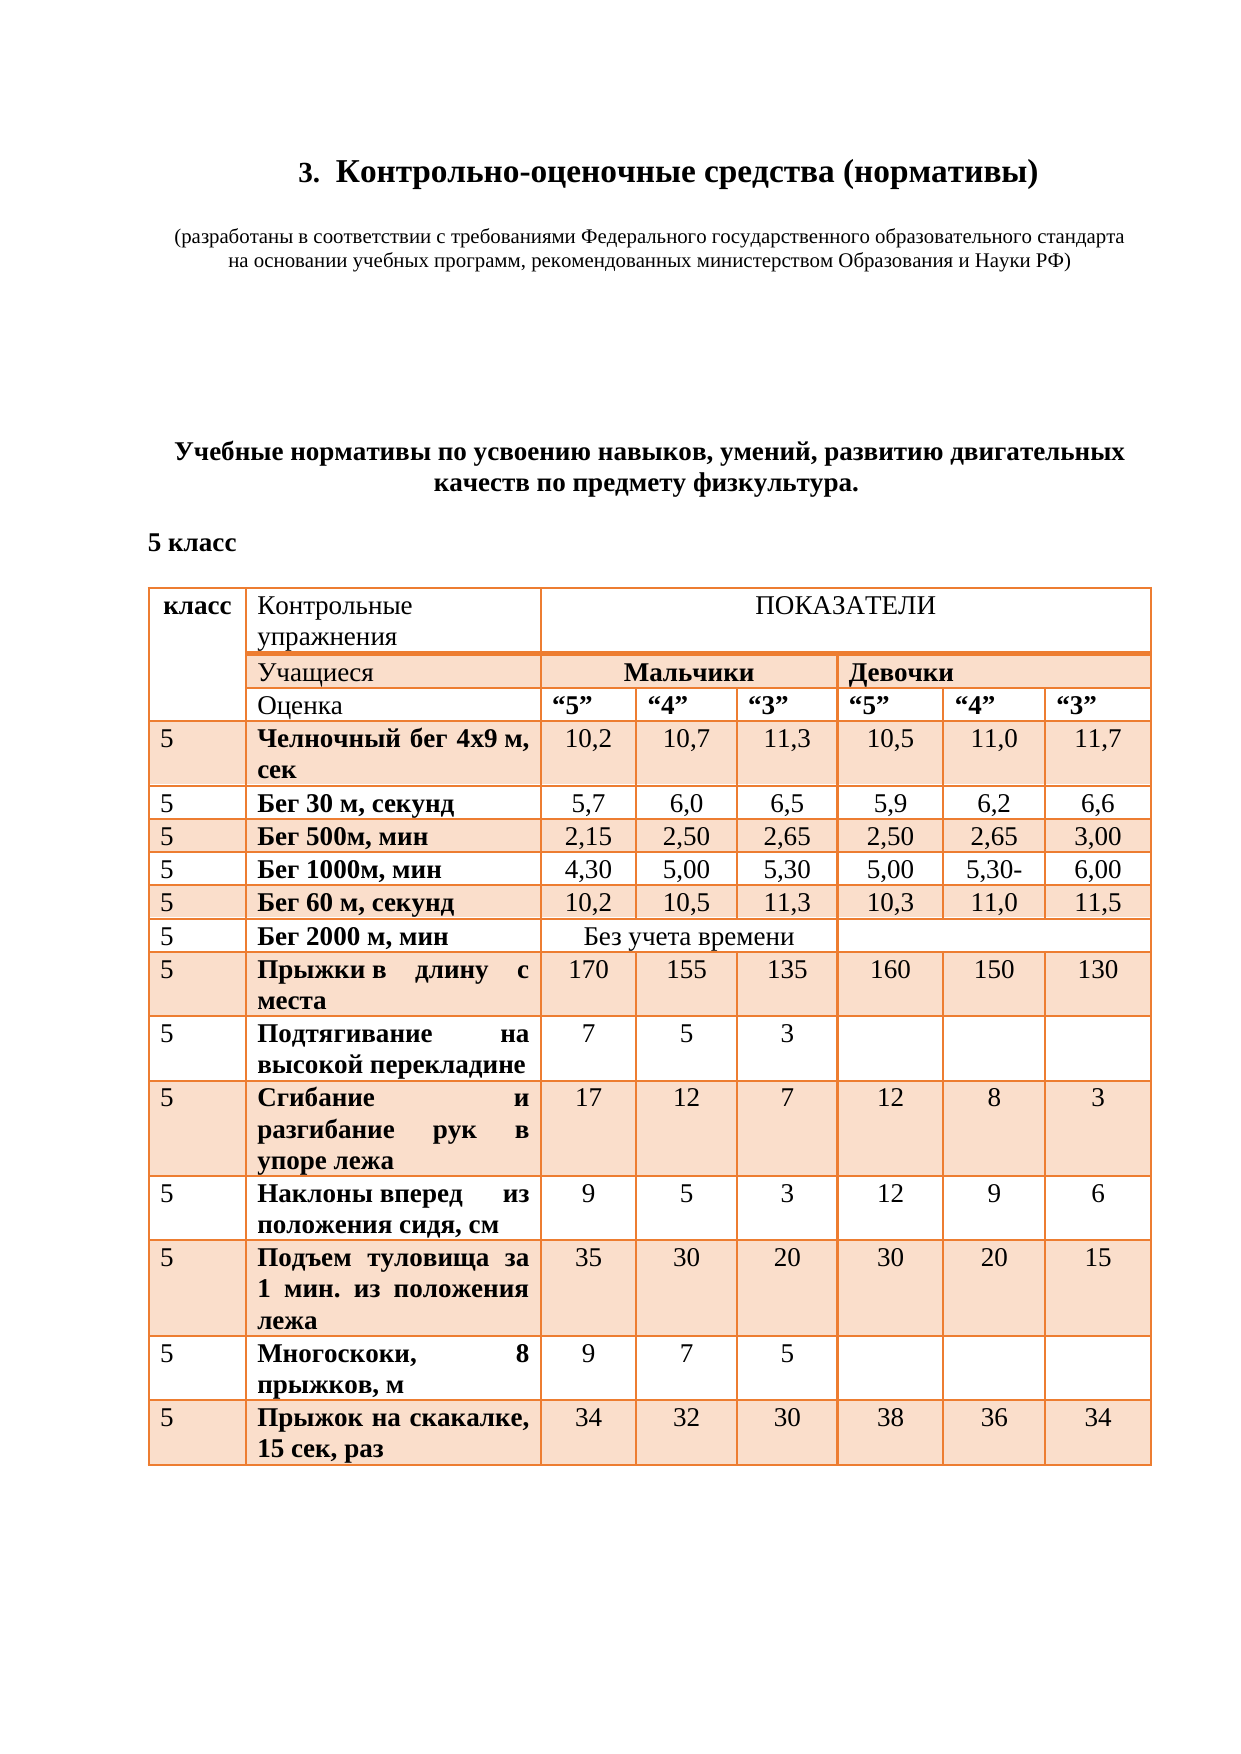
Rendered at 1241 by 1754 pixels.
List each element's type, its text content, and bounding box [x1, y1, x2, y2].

table_cell 12 [839, 1177, 942, 1239]
table_cell 38 [839, 1401, 942, 1464]
table_cell 5 [150, 787, 245, 818]
table_cell 135 [738, 953, 836, 1015]
table_cell 11,5 [1046, 886, 1150, 917]
table_cell 2,65 [944, 820, 1044, 851]
table_cell 7 [542, 1017, 635, 1079]
table_cell Девочки [839, 656, 1150, 687]
table_cell 5,00 [637, 853, 736, 884]
table_cell 11,3 [738, 722, 836, 784]
table_cell Бег 60 м, секунд [247, 886, 540, 917]
table_cell 3 [738, 1017, 836, 1079]
table_cell 35 [542, 1241, 635, 1335]
table_cell 17 [542, 1082, 635, 1175]
table_cell 6,0 [637, 787, 736, 818]
table_cell 5 [150, 1017, 245, 1079]
table_cell Бег 1000м, мин [247, 853, 540, 884]
table_header Контрольные упражнения [247, 589, 540, 651]
table_cell “5” [542, 689, 635, 720]
list Контрольно-оценочные средства (нормативы) [185, 152, 1152, 190]
text (разработаны в соответствии с требованиями Федерального государственного образовательного стандарта [148, 223, 1152, 248]
table_cell Мальчики [542, 656, 836, 687]
table_cell 2,65 [738, 820, 836, 851]
table_cell 5 [150, 722, 245, 784]
table_cell 7 [637, 1337, 736, 1399]
table_cell 155 [637, 953, 736, 1015]
table_cell 32 [637, 1401, 736, 1464]
table_cell 10,5 [637, 886, 736, 917]
table_cell 160 [839, 953, 942, 1015]
table_cell Многоскоки, 8 прыжков, м [247, 1337, 540, 1399]
table_cell “4” [944, 689, 1044, 720]
table_cell 12 [839, 1082, 942, 1175]
table_cell 20 [738, 1241, 836, 1335]
table_cell 6,6 [1046, 787, 1150, 818]
table_cell Учащиеся [247, 656, 540, 687]
table_cell Бег 500м, мин [247, 820, 540, 851]
table_cell Челночный бег 4x9 м, сек [247, 722, 540, 784]
table_cell Бег 2000 м, мин [247, 920, 540, 951]
table_cell 5 [738, 1337, 836, 1399]
table_cell 34 [542, 1401, 635, 1464]
table_cell 130 [1046, 953, 1150, 1015]
table_cell 5 [150, 853, 245, 884]
table_cell 5 [150, 1401, 245, 1464]
table_cell 4,30 [542, 853, 635, 884]
text Учебные нормативы по усвоению навыков, умений, развитию двигательных качеств по предмету физкультура. [148, 435, 1152, 497]
table_cell 5 [150, 953, 245, 1015]
table_cell [839, 920, 1150, 951]
table_cell 12 [637, 1082, 736, 1175]
table_cell 8 [944, 1082, 1044, 1175]
table_cell 6,00 [1046, 853, 1150, 884]
table_cell 2,15 [542, 820, 635, 851]
table_cell 3 [1046, 1082, 1150, 1175]
table_cell 6,5 [738, 787, 836, 818]
table_cell 30 [637, 1241, 736, 1335]
table_cell [839, 1017, 942, 1079]
table_cell 10,2 [542, 886, 635, 917]
table_cell Без учета времени [542, 920, 836, 951]
table_cell 5 [637, 1017, 736, 1079]
table_cell 20 [944, 1241, 1044, 1335]
table_cell 5 [150, 1337, 245, 1399]
table_cell 15 [1046, 1241, 1150, 1335]
table_cell 5 [150, 886, 245, 917]
table_cell 6 [1046, 1177, 1150, 1239]
table_cell 11,0 [944, 722, 1044, 784]
text 5 класс [148, 526, 1152, 558]
table_cell 3,00 [1046, 820, 1150, 851]
table_cell [1046, 1017, 1150, 1079]
table_cell Бег 30 м, секунд [247, 787, 540, 818]
table_header ПОКАЗАТЕЛИ [542, 589, 1150, 651]
table_cell 9 [944, 1177, 1044, 1239]
table_cell “3” [1046, 689, 1150, 720]
table_cell [1046, 1337, 1150, 1399]
table_cell 5 [150, 1082, 245, 1175]
table_cell 10,7 [637, 722, 736, 784]
table_cell Наклоны вперед из положения сидя, см [247, 1177, 540, 1239]
table_cell [839, 1337, 942, 1399]
table_cell 5 [150, 820, 245, 851]
table_cell [944, 1017, 1044, 1079]
table_cell Прыжки в длину с места [247, 953, 540, 1015]
table_cell 5,7 [542, 787, 635, 818]
table_cell 30 [839, 1241, 942, 1335]
table_cell 5,30- [944, 853, 1044, 884]
table_cell 10,2 [542, 722, 635, 784]
table_cell 2,50 [839, 820, 942, 851]
table_cell “3” [738, 689, 836, 720]
table_cell “5” [839, 689, 942, 720]
table_cell 10,5 [839, 722, 942, 784]
table_cell 36 [944, 1401, 1044, 1464]
table_cell 5 [150, 1177, 245, 1239]
table_cell Оценка [247, 689, 540, 720]
table_cell Подъем туловища за 1 мин. из положения лежа [247, 1241, 540, 1335]
table_cell 170 [542, 953, 635, 1015]
table_cell 11,3 [738, 886, 836, 917]
table_cell Подтягивание на высокой перекладине [247, 1017, 540, 1079]
table_cell 5,9 [839, 787, 942, 818]
table_cell 5 [150, 920, 245, 951]
table_cell Прыжок на скакалке, 15 сек, раз [247, 1401, 540, 1464]
table_cell 34 [1046, 1401, 1150, 1464]
table_cell 6,2 [944, 787, 1044, 818]
table_cell 5 [150, 1241, 245, 1335]
table_cell 5 [637, 1177, 736, 1239]
table_cell 5,30 [738, 853, 836, 884]
table_cell 150 [944, 953, 1044, 1015]
table_cell 9 [542, 1337, 635, 1399]
table_cell 5,00 [839, 853, 942, 884]
table_cell 9 [542, 1177, 635, 1239]
table_cell 3 [738, 1177, 836, 1239]
table_cell 30 [738, 1401, 836, 1464]
table_cell Сгибание и разгибание рук в упоре лежа [247, 1082, 540, 1175]
table_cell 7 [738, 1082, 836, 1175]
table_header класс [150, 589, 245, 720]
table_cell 2,50 [637, 820, 736, 851]
table_cell “4” [637, 689, 736, 720]
table_cell 11,0 [944, 886, 1044, 917]
text на основании учебных программ, рекомендованных министерством Образования и Науки РФ) [148, 248, 1152, 272]
table_cell 11,7 [1046, 722, 1150, 784]
table_cell [944, 1337, 1044, 1399]
table_cell 10,3 [839, 886, 942, 917]
